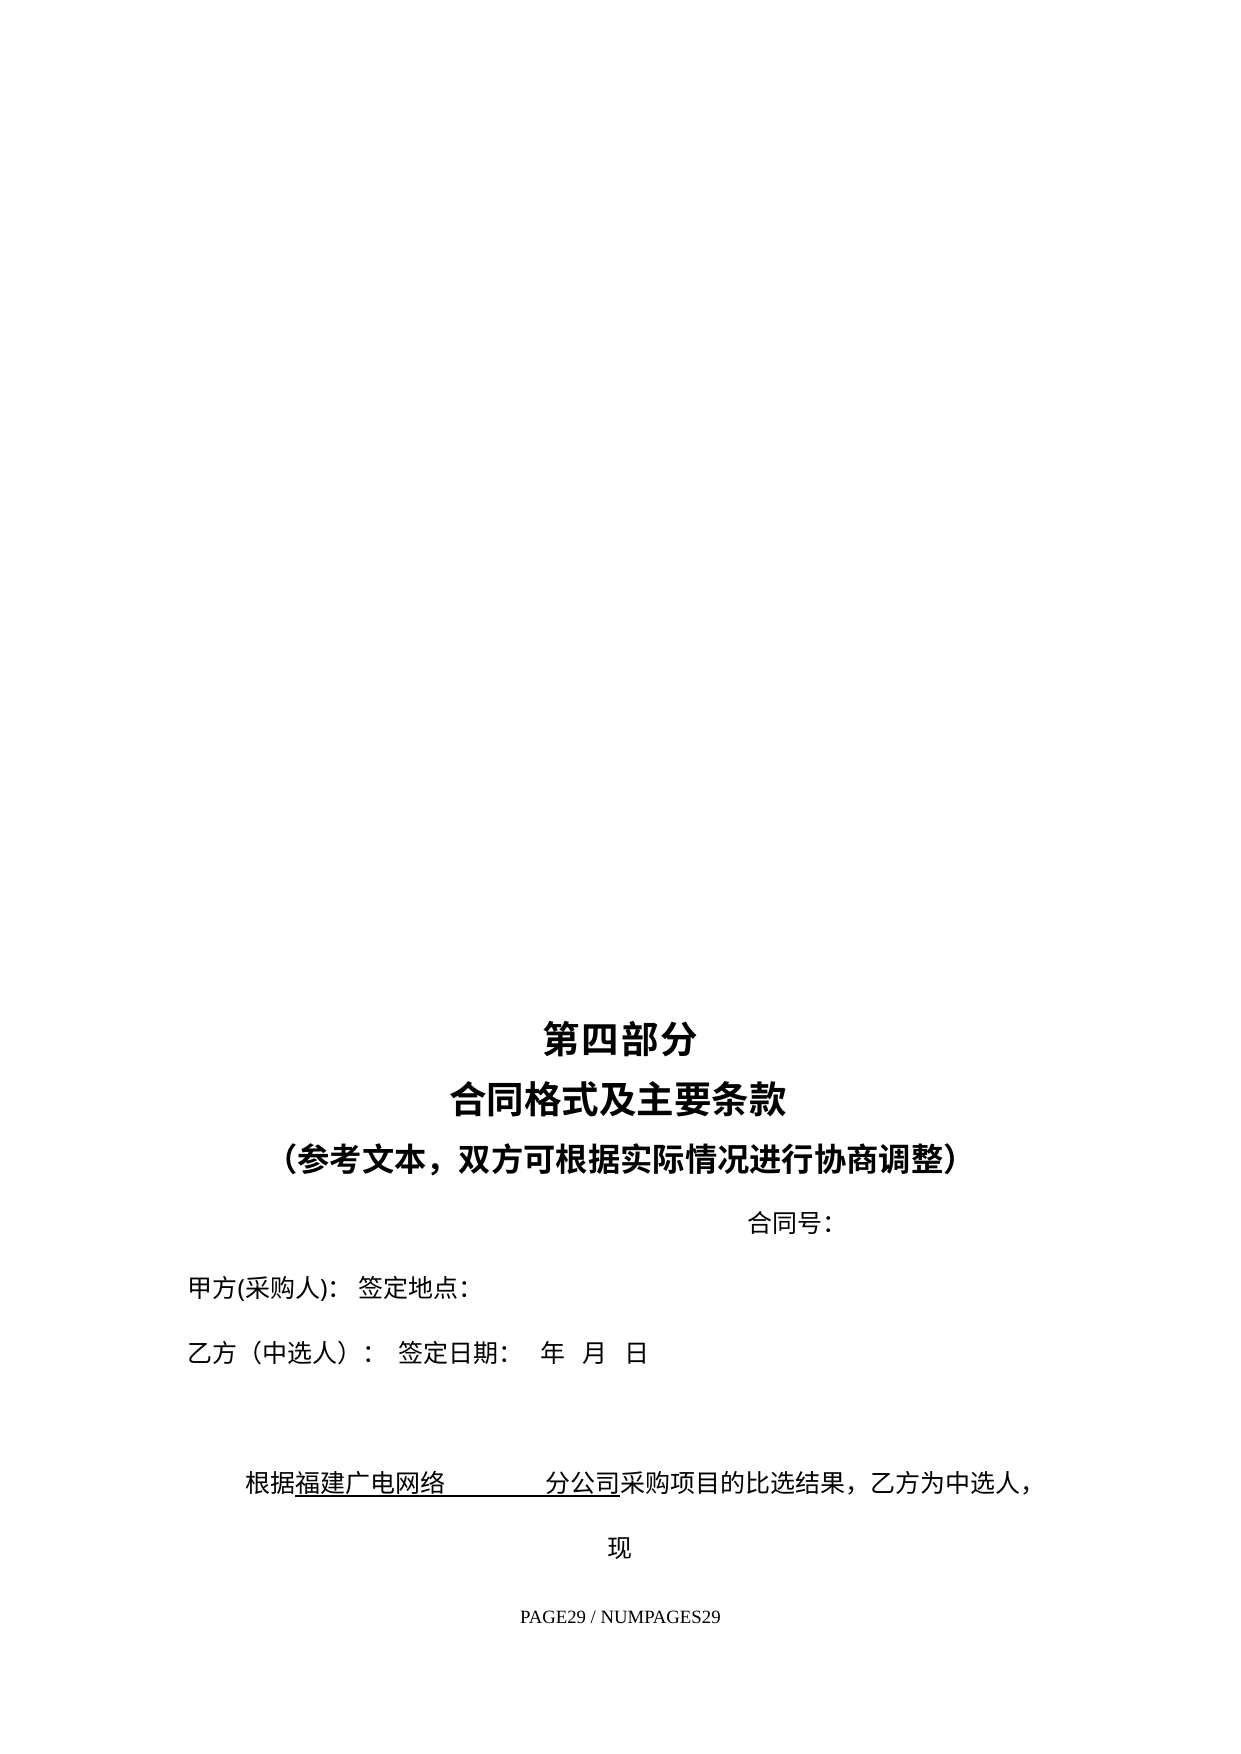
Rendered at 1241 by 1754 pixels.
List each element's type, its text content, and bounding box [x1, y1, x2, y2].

text 合同格式及主要条款 [187, 1070, 1053, 1124]
text 根据福建广电网络 分公司采购项目的比选结果，乙方为中选人，现 [187, 1449, 1053, 1579]
text 甲方(采购人)： 签定地点： [187, 1254, 1053, 1319]
text （参考文本，双方可根据实际情况进行协商调整） [187, 1124, 1053, 1189]
text 第四部分 [187, 1005, 1053, 1070]
text 合同号： [747, 1189, 1053, 1254]
text 乙方（中选人）： 签定日期： 年 月 日 [187, 1319, 1053, 1384]
